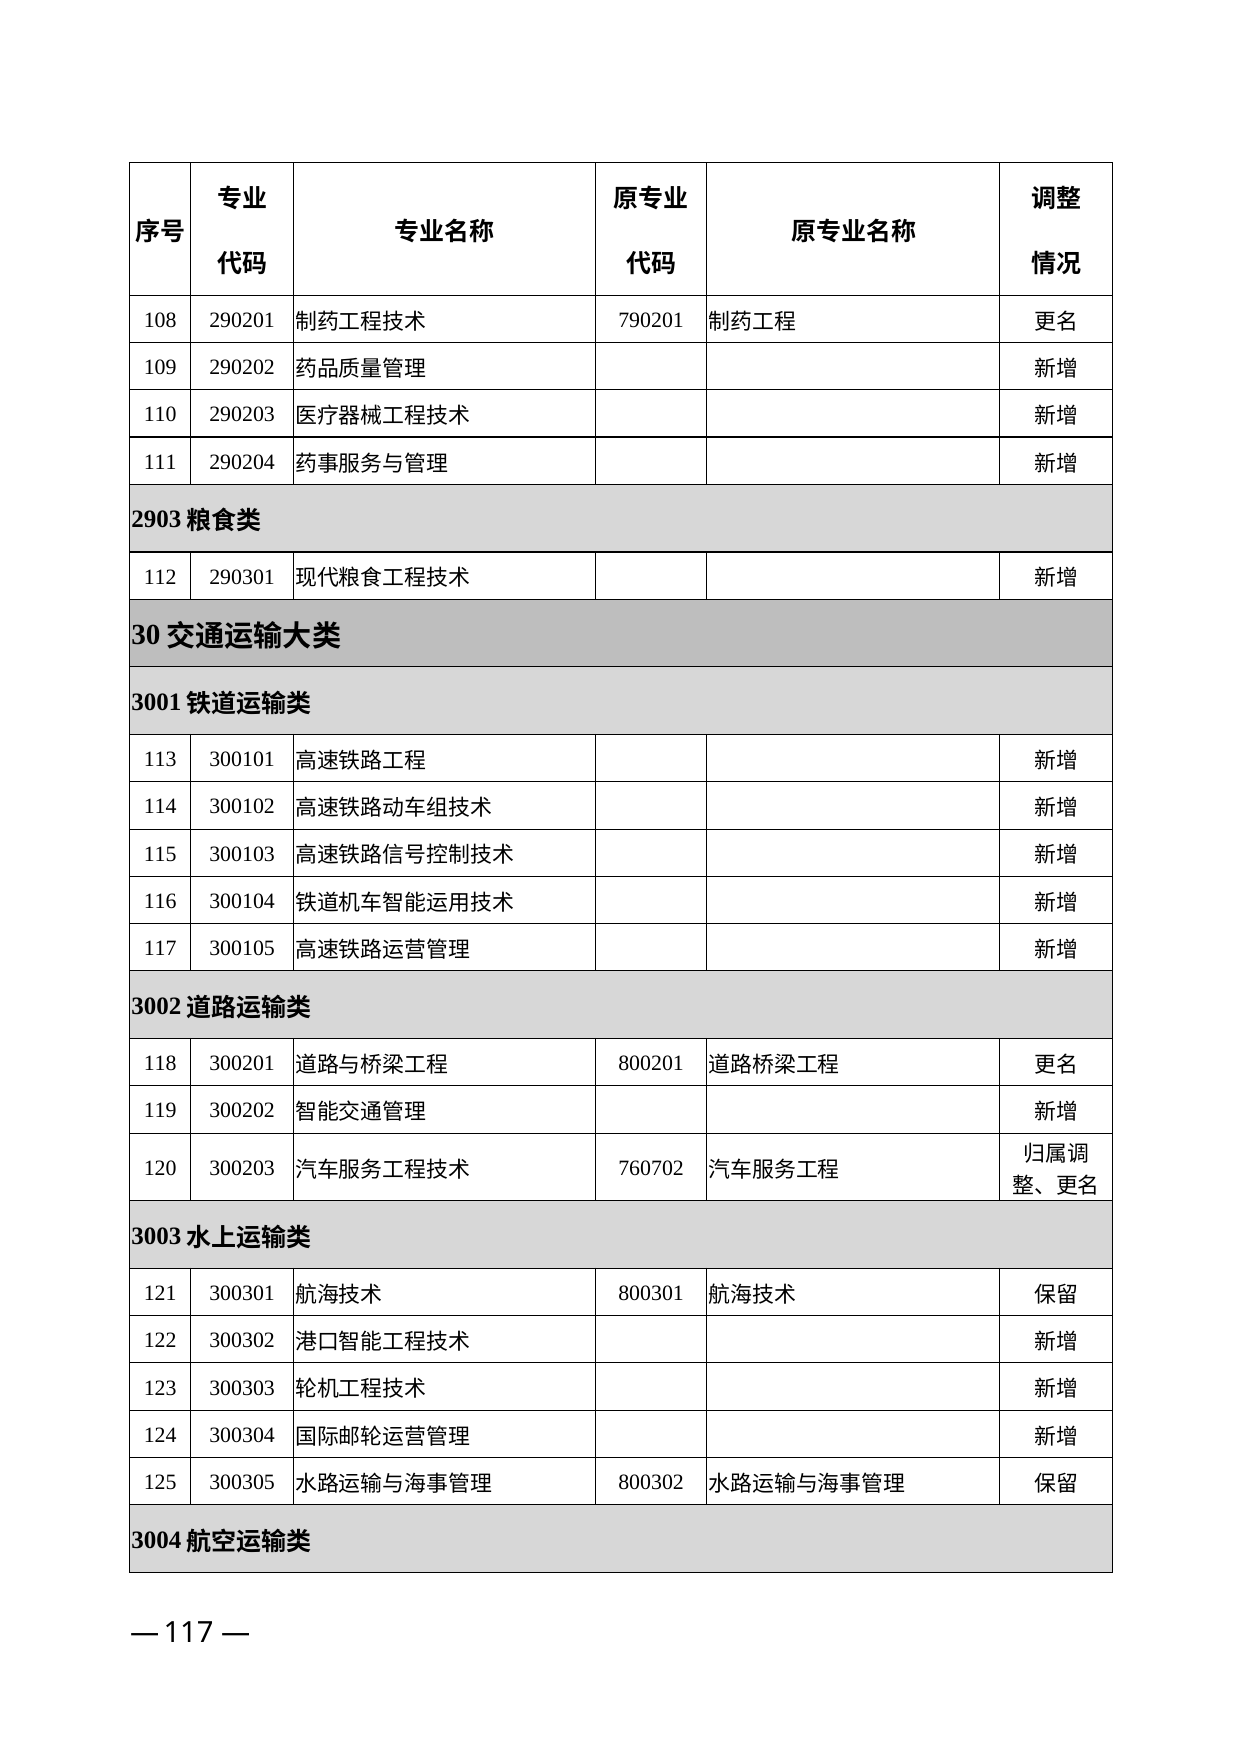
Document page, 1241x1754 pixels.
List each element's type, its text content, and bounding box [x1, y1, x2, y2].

table_cell [596, 343, 706, 389]
table_cell 制药工程技术 [294, 296, 595, 342]
table_cell [707, 553, 999, 599]
table_cell 2903粮食类 [130, 485, 1112, 551]
table_cell 保留 [1000, 1458, 1112, 1504]
table_cell 新增 [1000, 782, 1112, 828]
table_cell [707, 438, 999, 484]
table_cell 高速铁路动车组技术 [294, 782, 595, 828]
table_cell 3004航空运输类 [130, 1505, 1112, 1572]
table_cell [596, 1086, 706, 1132]
table_cell 新增 [1000, 343, 1112, 389]
table_cell 800302 [596, 1458, 706, 1504]
table_cell [596, 1363, 706, 1409]
table_cell 新增 [1000, 830, 1112, 876]
table_cell [596, 553, 706, 599]
table_cell 790201 [596, 296, 706, 342]
table_cell [596, 830, 706, 876]
table_cell 300104 [191, 877, 293, 923]
table_header 专业 代码 [191, 163, 293, 294]
table_cell 航海技术 [707, 1269, 999, 1315]
table_cell 新增 [1000, 924, 1112, 970]
table_cell 110 [130, 390, 190, 436]
table_cell 现代粮食工程技术 [294, 553, 595, 599]
table_cell 3002道路运输类 [130, 971, 1112, 1038]
table_cell [596, 924, 706, 970]
table_cell [707, 782, 999, 828]
table_cell 医疗器械工程技术 [294, 390, 595, 436]
table_cell 122 [130, 1316, 190, 1362]
table_cell 125 [130, 1458, 190, 1504]
table_cell [596, 1316, 706, 1362]
table_cell 300203 [191, 1134, 293, 1200]
table_cell 更名 [1000, 1039, 1112, 1085]
table_cell [596, 1411, 706, 1457]
table_cell 117 [130, 924, 190, 970]
table_cell [707, 1316, 999, 1362]
table_cell [596, 438, 706, 484]
table_cell 高速铁路工程 [294, 735, 595, 781]
table_cell 760702 [596, 1134, 706, 1200]
table_cell 3001铁道运输类 [130, 667, 1112, 734]
table_cell 290301 [191, 553, 293, 599]
table_cell [596, 877, 706, 923]
table_cell 更名 [1000, 296, 1112, 342]
table_cell 115 [130, 830, 190, 876]
table_cell 108 [130, 296, 190, 342]
table_cell 港口智能工程技术 [294, 1316, 595, 1362]
table_cell 道路与桥梁工程 [294, 1039, 595, 1085]
table_header 原专业 代码 [596, 163, 706, 294]
table_cell 300303 [191, 1363, 293, 1409]
table_cell [707, 924, 999, 970]
table_cell [707, 830, 999, 876]
table_cell 新增 [1000, 553, 1112, 599]
table_cell 药事服务与管理 [294, 438, 595, 484]
table_cell 800301 [596, 1269, 706, 1315]
table_cell 新增 [1000, 1086, 1112, 1132]
table_cell 3003水上运输类 [130, 1201, 1112, 1268]
table_cell 300101 [191, 735, 293, 781]
table_cell 300102 [191, 782, 293, 828]
table_cell 112 [130, 553, 190, 599]
table_cell 123 [130, 1363, 190, 1409]
table_cell 290203 [191, 390, 293, 436]
table_cell 109 [130, 343, 190, 389]
table_cell 111 [130, 438, 190, 484]
table_cell 水路运输与海事管理 [294, 1458, 595, 1504]
table_cell 118 [130, 1039, 190, 1085]
table_cell 道路桥梁工程 [707, 1039, 999, 1085]
table_cell 制药工程 [707, 296, 999, 342]
table_cell [707, 1086, 999, 1132]
table_cell 国际邮轮运营管理 [294, 1411, 595, 1457]
table_cell 新增 [1000, 877, 1112, 923]
table_cell 药品质量管理 [294, 343, 595, 389]
table_cell [707, 343, 999, 389]
table_cell 智能交通管理 [294, 1086, 595, 1132]
table_cell 116 [130, 877, 190, 923]
table_cell 轮机工程技术 [294, 1363, 595, 1409]
table_cell 290204 [191, 438, 293, 484]
table_cell 新增 [1000, 1363, 1112, 1409]
table_cell [707, 390, 999, 436]
table_cell [707, 735, 999, 781]
table_cell [596, 390, 706, 436]
table_cell 铁道机车智能运用技术 [294, 877, 595, 923]
table_cell 290202 [191, 343, 293, 389]
table_header 专业名称 [294, 163, 595, 294]
table_cell [707, 1363, 999, 1409]
table_cell 高速铁路运营管理 [294, 924, 595, 970]
table_cell 290201 [191, 296, 293, 342]
table_cell 保留 [1000, 1269, 1112, 1315]
table_cell 新增 [1000, 1411, 1112, 1457]
table_cell 新增 [1000, 735, 1112, 781]
table_cell 航海技术 [294, 1269, 595, 1315]
table_header 原专业名称 [707, 163, 999, 294]
table_cell 300202 [191, 1086, 293, 1132]
table_cell 119 [130, 1086, 190, 1132]
table_cell 汽车服务工程技术 [294, 1134, 595, 1200]
table_cell 水路运输与海事管理 [707, 1458, 999, 1504]
table_cell 114 [130, 782, 190, 828]
table_cell [596, 782, 706, 828]
table_cell 800201 [596, 1039, 706, 1085]
table_cell [707, 1411, 999, 1457]
table_header 调整 情况 [1000, 163, 1112, 294]
table_cell 新增 [1000, 1316, 1112, 1362]
table_cell 高速铁路信号控制技术 [294, 830, 595, 876]
table_cell 新增 [1000, 438, 1112, 484]
table_cell 30交通运输大类 [130, 600, 1112, 666]
table_cell 300103 [191, 830, 293, 876]
table_cell 300301 [191, 1269, 293, 1315]
table_cell [596, 735, 706, 781]
table_cell 300302 [191, 1316, 293, 1362]
table_cell 归属调整、更名 [1000, 1134, 1112, 1200]
table_cell 汽车服务工程 [707, 1134, 999, 1200]
table_cell 120 [130, 1134, 190, 1200]
table_cell 300201 [191, 1039, 293, 1085]
table_cell 300305 [191, 1458, 293, 1504]
table_cell 300304 [191, 1411, 293, 1457]
table_cell 124 [130, 1411, 190, 1457]
table_cell [707, 877, 999, 923]
table_cell 300105 [191, 924, 293, 970]
table_cell 新增 [1000, 390, 1112, 436]
table_cell 121 [130, 1269, 190, 1315]
table_cell 113 [130, 735, 190, 781]
table_header 序号 [130, 163, 190, 294]
